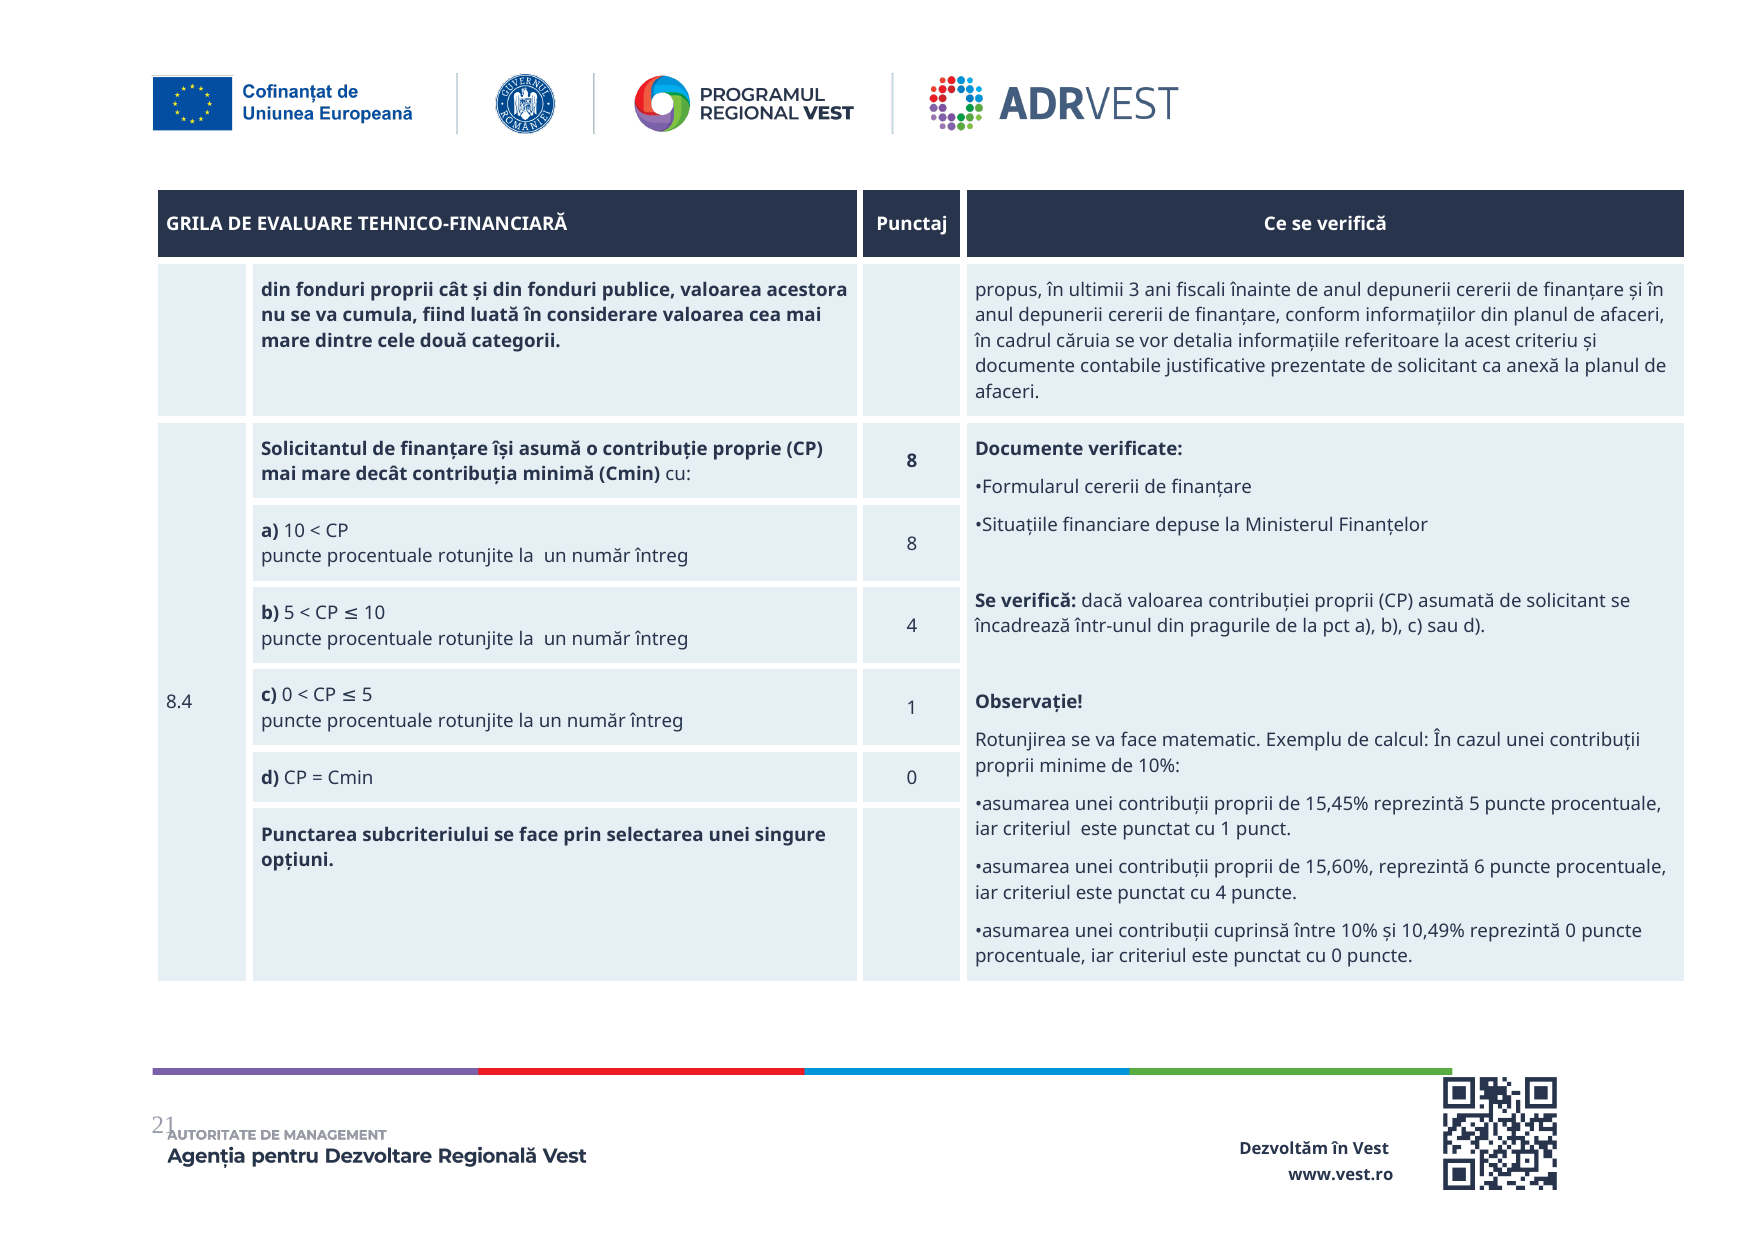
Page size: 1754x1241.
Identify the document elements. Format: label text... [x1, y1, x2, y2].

table_cell 8 [863, 505, 960, 581]
picture [151, 73, 1179, 134]
table_header Ce se verifică [967, 190, 1684, 257]
table_cell Solicitantul de finanțare își asumă o contribuție proprie (CP) mai mare decât contribuția minimă (Cmin) cu: [253, 423, 857, 498]
table_cell b) 5 < CP ≤ 10 puncte procentuale rotunjite la un număr întreg [253, 587, 857, 663]
table_header Punctaj [863, 190, 960, 257]
table_cell 1 [863, 669, 960, 745]
table_cell a) 10 < CP puncte procentuale rotunjite la un număr întreg [253, 505, 857, 581]
picture [1434, 1068, 1566, 1199]
table_cell Documente verificate: •Formularul cererii de finanțare •Situațiile financiare depuse la Ministerul Finanțelor Se verifică: dacă valoarea contribuției proprii (CP) asumată de solicitant se încadrează într-unul din pragurile de la pct a), b), c) sau d). Observație! Rotunjirea se va face matematic. Exemplu de calcul: În cazul unei contribuții proprii minime de 10%: •asumarea unei contribuții proprii de 15,45% reprezintă 5 puncte procentuale, iar criteriul este punctat cu 1 punct. •asumarea unei contribuții proprii de 15,60%, reprezintă 6 puncte procentuale, iar criteriul este punctat cu 4 puncte. •asumarea unei contribuții cuprinsă între 10% și 10,49% reprezintă 0 puncte procentuale, iar criteriul este punctat cu 0 puncte. [967, 423, 1684, 981]
table_cell Punctarea subcriteriului se face prin selectarea unei singure opțiuni. [253, 808, 857, 981]
table_cell 8.4 [158, 423, 246, 981]
table_cell 4 [863, 587, 960, 663]
table_cell [863, 808, 960, 981]
table_cell 0 [863, 752, 960, 802]
table_cell 8 [863, 423, 960, 498]
table_header GRILA DE EVALUARE TEHNICO-FINANCIARĂ [158, 190, 857, 257]
table_cell [863, 264, 960, 416]
table_cell d) CP = Cmin [253, 752, 857, 802]
table_cell c) 0 < CP ≤ 5 puncte procentuale rotunjite la un număr întreg [253, 669, 857, 745]
